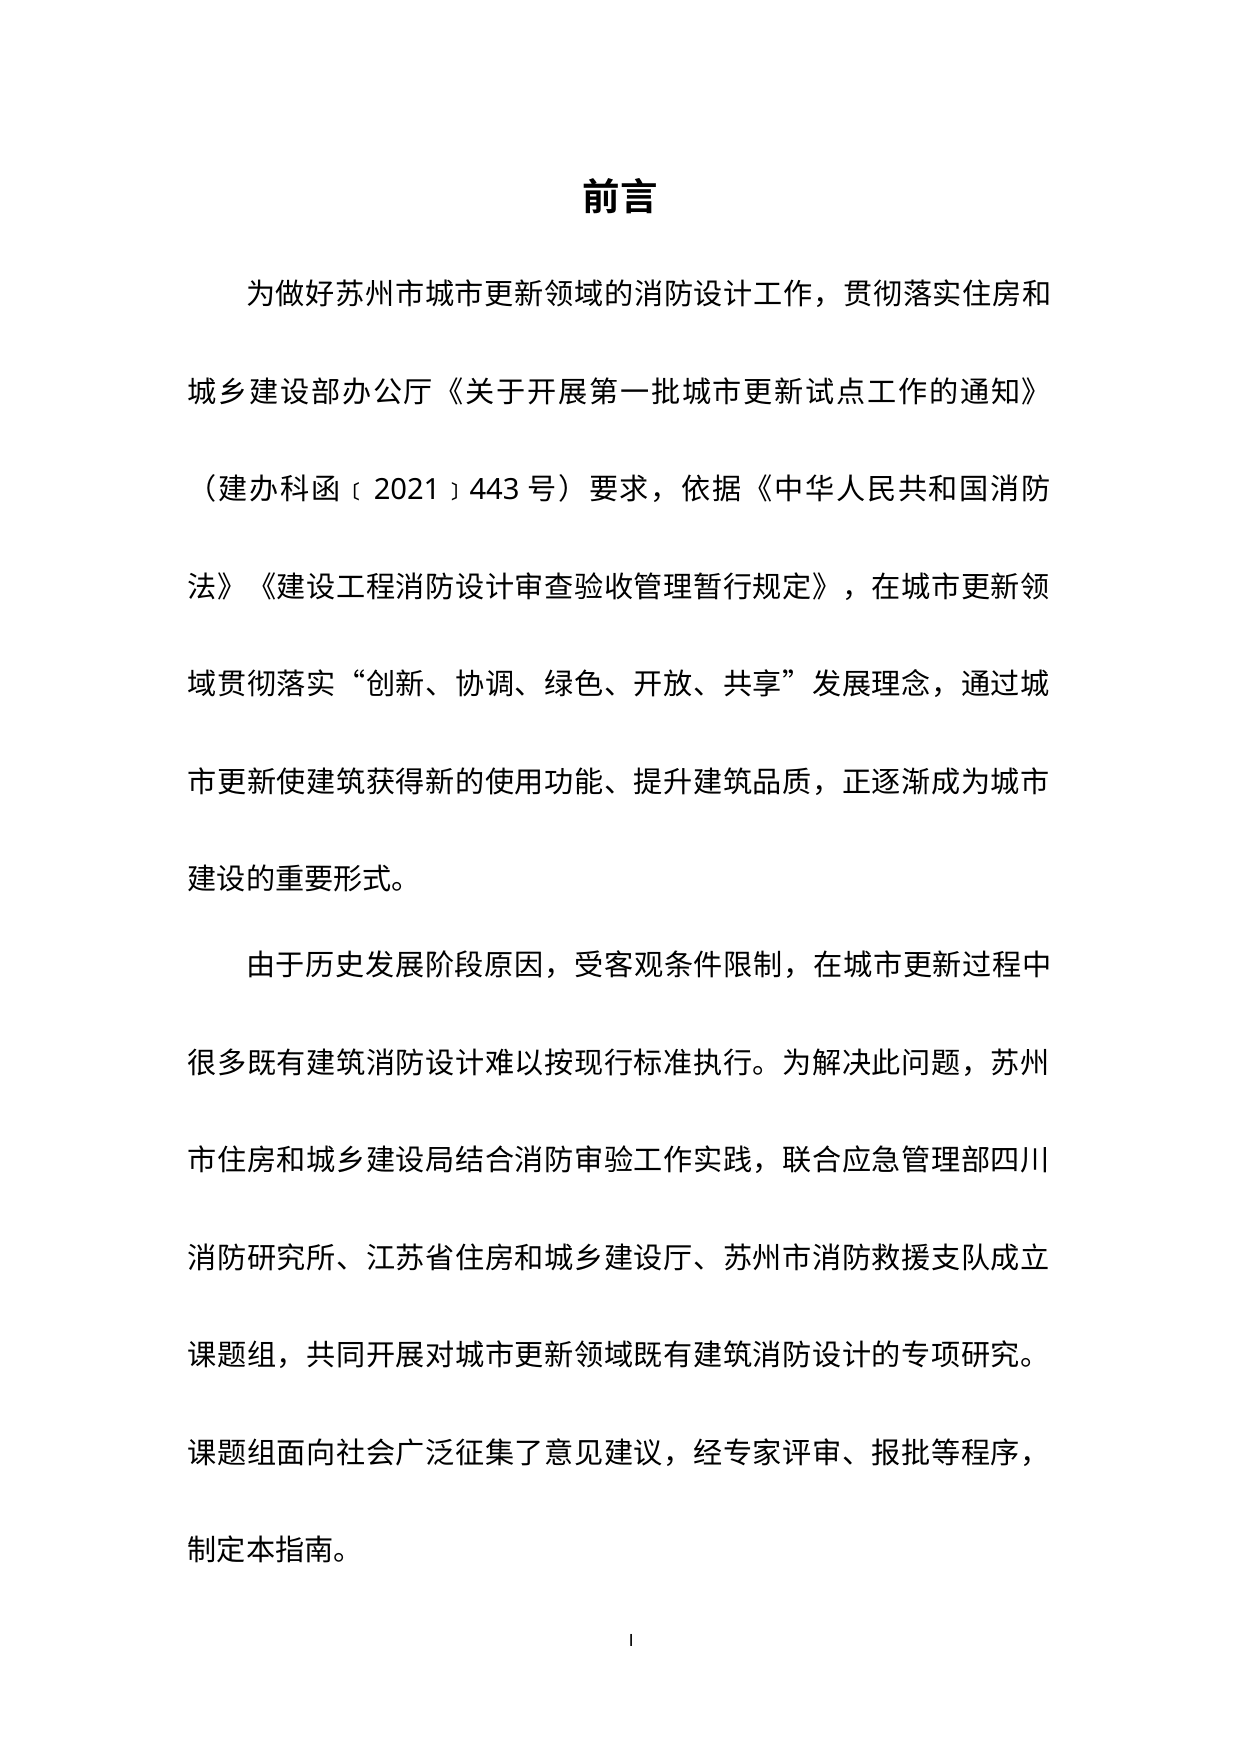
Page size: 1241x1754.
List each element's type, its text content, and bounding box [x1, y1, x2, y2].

text 由于历史发展阶段原因，受客观条件限制，在城市更新过程中很多既有建筑消防设计难以按现行标准执行。为解决此问题，苏州市住房和城乡建设局结合消防审验工作实践，联合应急管理部四川消防研究所、江苏省住房和城乡建设厅、苏州市消防救援支队成立课题组，共同开展对城市更新领域既有建筑消防设计的专项研究。课题组面向社会广泛征集了意见建议，经专家评审、报批等程序，制定本指南。 [187, 931, 1053, 1581]
text 前言 [187, 162, 1053, 227]
text 为做好苏州市城市更新领域的消防设计工作，贯彻落实住房和城乡建设部办公厅《关于开展第一批城市更新试点工作的通知》（建办科函﹝2021﹞443号）要求，依据《中华人民共和国消防法》《建设工程消防设计审查验收管理暂行规定》，在城市更新领域贯彻落实“创新、协调、绿色、开放、共享”发展理念，通过城市更新使建筑获得新的使用功能、提升建筑品质，正逐渐成为城市建设的重要形式。 [187, 259, 1053, 909]
